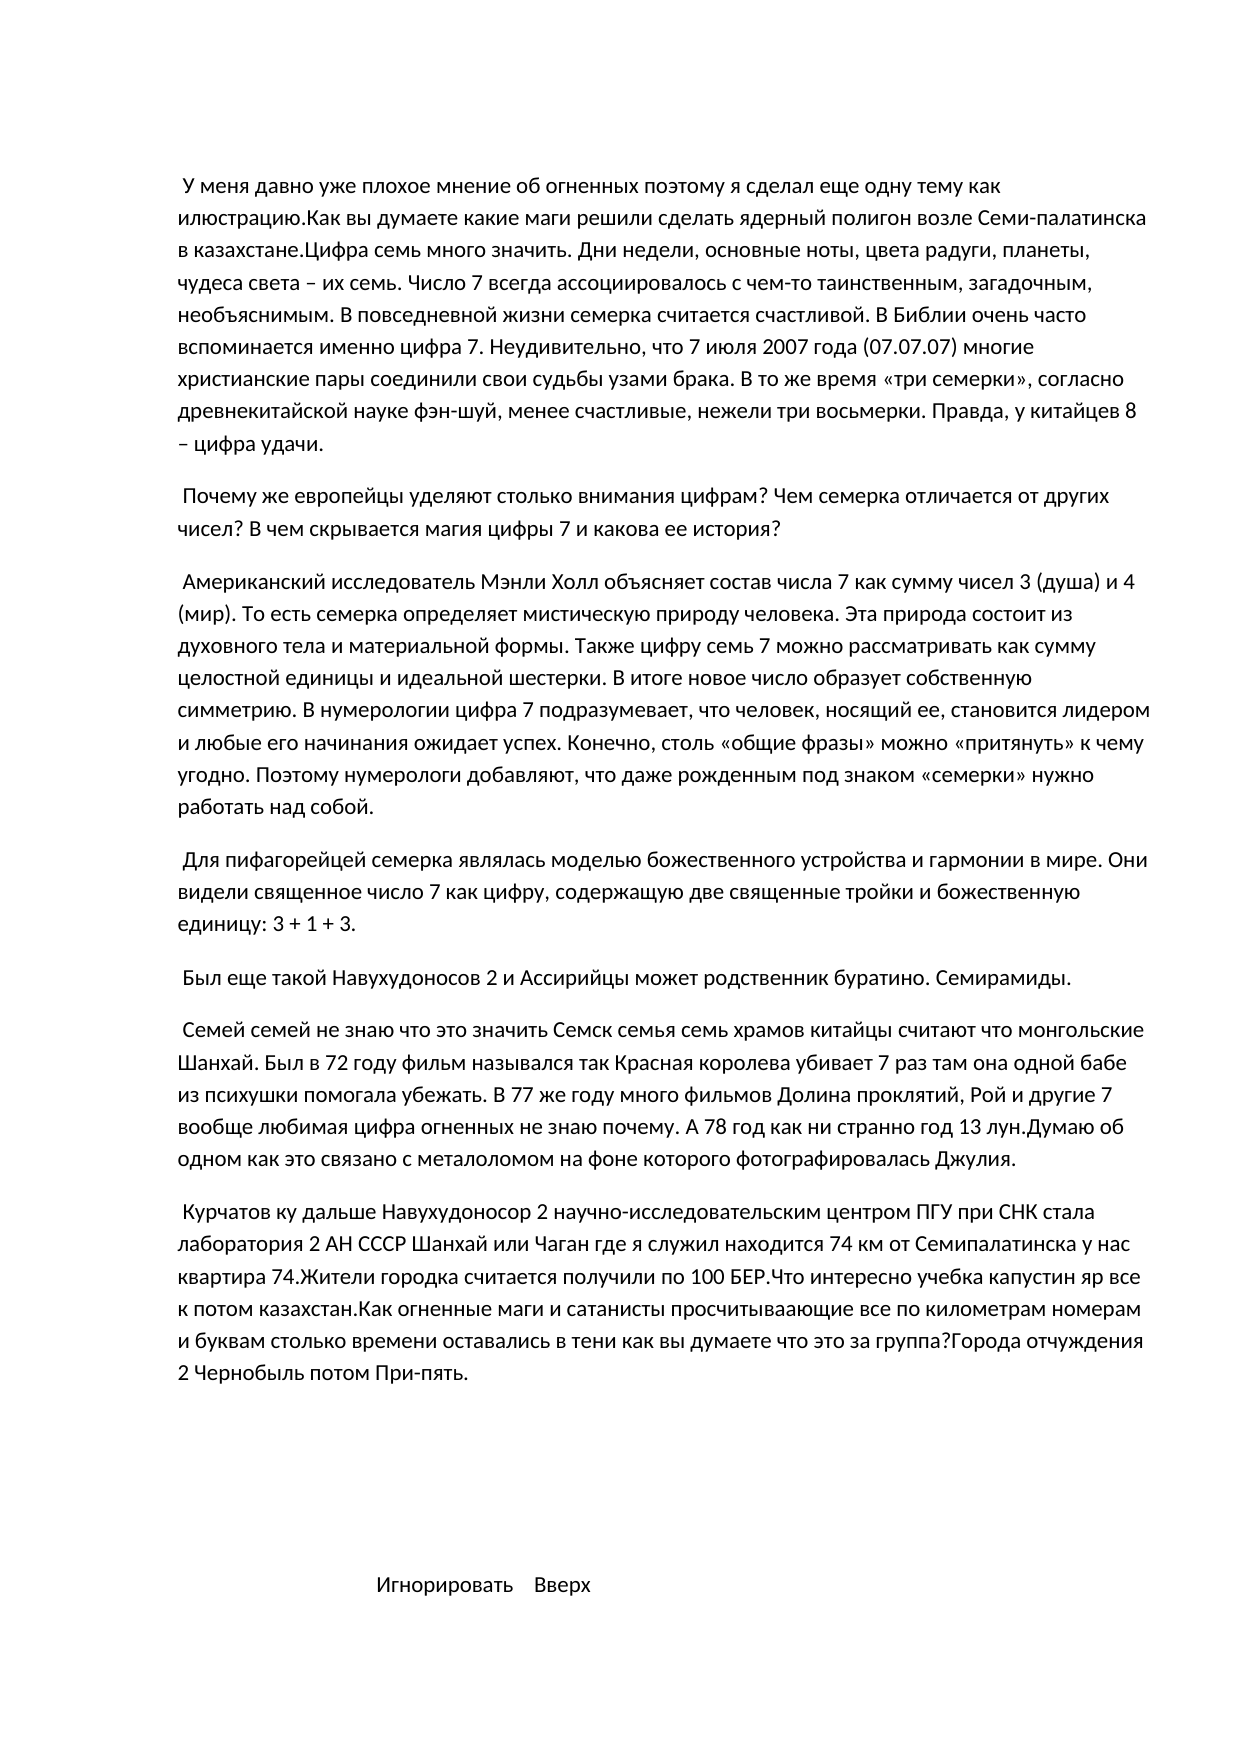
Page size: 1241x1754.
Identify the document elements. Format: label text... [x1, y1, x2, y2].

text Почему же европейцы уделяют столько внимания цифрам? Чем семерка отличается от других чисел? В чем скрывается магия цифры 7 и какова ее история? [177, 482, 1152, 542]
text Курчатов ку дальше Навухудоносор 2 научно-исследовательским центром ПГУ при СНК стала лаборатория 2 АН СССР Шанхай или Чаган где я служил находится 74 км от Семипалатинска у нас квартира 74.Жители городка считается получили по 100 БЕР.Что интересно учебка капустин яр все к потом казахстан.Как огненные маги и сатанисты просчитываающие все по километрам номерам и буквам столько времени оставались в тени как вы думаете что это за группа?Города отчуждения 2 Чернобыль потом При-пять. [177, 1197, 1152, 1386]
text Игнорировать Вверх [177, 1570, 1152, 1598]
text Американский исследователь Мэнли Холл объясняет состав числа 7 как сумму чисел 3 (душа) и 4 (мир). То есть семерка определяет мистическую природу человека. Эта природа состоит из духовного тела и материальной формы. Также цифру семь 7 можно рассматривать как сумму целостной единицы и идеальной шестерки. В итоге новое число образует собственную симметрию. В нумерологии цифра 7 подразумевает, что человек, носящий ее, становится лидером и любые его начинания ожидает успех. Конечно, столь «общие фразы» можно «притянуть» к чему угодно. Поэтому нумерологи добавляют, что даже рожденным под знаком «семерки» нужно работать над собой. [177, 567, 1152, 820]
text У меня давно уже плохое мнение об огненных поэтому я сделал еще одну тему как илюстрацию.Как вы думаете какие маги решили сделать ядерный полигон возле Семи-палатинска в казахстане.Цифра семь много значить. Дни недели, основные ноты, цвета радуги, планеты, чудеса света – их семь. Число 7 всегда ассоциировалось с чем-то таинственным, загадочным, необъяснимым. В повседневной жизни семерка считается счастливой. В Библии очень часто вспоминается именно цифра 7. Неудивительно, что 7 июля 2007 года (07.07.07) многие христианские пары соединили свои судьбы узами брака. В то же время «три семерки», согласно древнекитайской науке фэн-шуй, менее счастливые, нежели три восьмерки. Правда, у китайцев 8 – цифра удачи. [177, 171, 1152, 457]
text Был еще такой Навухудоносов 2 и Ассирийцы может родственник буратино. Семирамиды. [177, 963, 1152, 991]
text Семей семей не знаю что это значить Семск семья семь храмов китайцы считают что монгольские Шанхай. Был в 72 году фильм назывался так Красная королева убивает 7 раз там она одной бабе из психушки помогала убежать. В 77 же году много фильмов Долина проклятий, Рой и другие 7 вообще любимая цифра огненных не знаю почему. А 78 год как ни странно год 13 лун.Думаю об одном как это связано с металоломом на фоне которого фотографировалась Джулия. [177, 1016, 1152, 1172]
text Для пифагорейцей семерка являлась моделью божественного устройства и гармонии в мире. Они видели священное число 7 как цифру, содержащую две священные тройки и божественную единицу: 3 + 1 + 3. [177, 845, 1152, 938]
